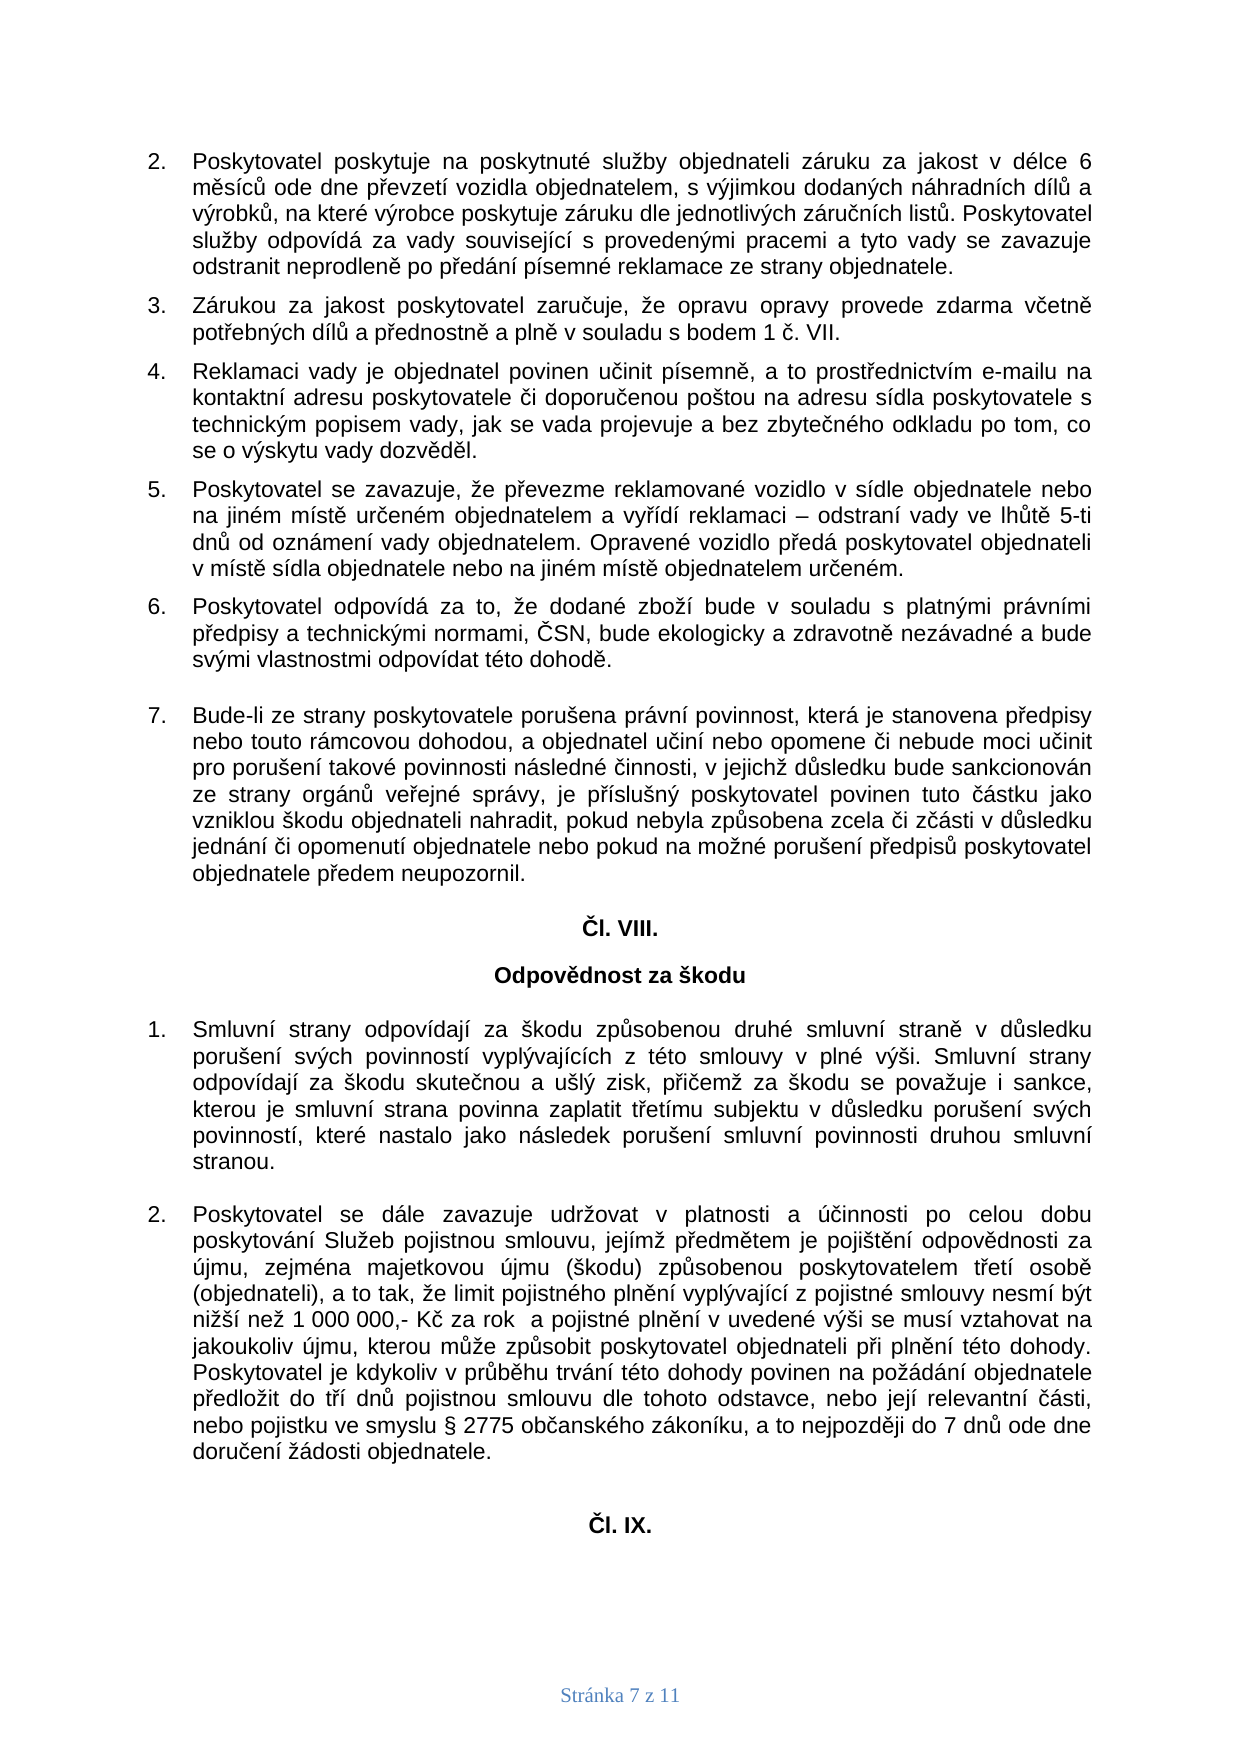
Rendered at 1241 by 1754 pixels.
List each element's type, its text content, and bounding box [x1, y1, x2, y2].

list Poskytovatel se dále zavazuje udržovat v platnosti a účinnosti po celou dobu poskytování Služeb pojistnou smlouvu, jejímž předmětem je pojištění odpovědnosti za újmu, zejména majetkovou újmu (škodu) způsobenou poskytovatelem třetí osobě (objednateli), a to tak, že limit pojistného plnění vyplývající z pojistné smlouvy nesmí být nižší než 1 000 000,- Kč za rok a pojistné plnění v uvedené výši se musí vztahovat na jakoukoliv újmu, kterou může způsobit poskytovatel objednateli při plnění této dohody. Poskytovatel je kdykoliv v průběhu trvání této dohody povinen na požádání objednatele předložit do tří dnů pojistnou smlouvu dle tohoto odstavce, nebo její relevantní části, nebo pojistku ve smyslu § 2775 občanského zákoníku, a to nejpozději do 7 dnů ode dne doručení žádosti objednatele. [147, 1201, 1092, 1464]
text Čl. VIII. [148, 915, 1092, 942]
text 4. Reklamaci vady je objednatel povinen učinit písemně, a to prostřednictvím e-mailu na kontaktní adresu poskytovatele či doporučenou poštou na adresu sídla poskytovatele s technickým popisem vady, jak se vada projevuje a bez zbytečného odkladu po tom, co se o výskytu vady dozvěděl. [147, 358, 1092, 463]
text 5. Poskytovatel se zavazuje, že převezme reklamované vozidlo v sídle objednatele nebo na jiném místě určeném objednatelem a vyřídí reklamaci – odstraní vady ve lhůtě 5-ti dnů od oznámení vady objednatelem. Opravené vozidlo předá poskytovatel objednateli v místě sídla objednatele nebo na jiném místě objednatelem určeném. [147, 476, 1092, 581]
text 2. Poskytovatel poskytuje na poskytnuté služby objednateli záruku za jakost v délce 6 měsíců ode dne převzetí vozidla objednatelem, s výjimkou dodaných náhradních dílů a výrobků, na které výrobce poskytuje záruku dle jednotlivých záručních listů. Poskytovatel služby odpovídá za vady související s provedenými pracemi a tyto vady se zavazuje odstranit neprodleně po předání písemné reklamace ze strany objednatele. [147, 148, 1092, 279]
subtitle Odpovědnost za škodu [147, 962, 1092, 989]
text Čl. IX. [148, 1512, 1092, 1538]
list Smluvní strany odpovídají za škodu způsobenou druhé smluvní straně v důsledku porušení svých povinností vyplývajících z této smlouvy v plné výši. Smluvní strany odpovídají za škodu skutečnou a ušlý zisk, přičemž za škodu se považuje i sankce, kterou je smluvní strana povinna zaplatit třetímu subjektu v důsledku porušení svých povinností, které nastalo jako následek porušení smluvní povinnosti druhou smluvní stranou. [147, 1016, 1092, 1174]
text 6. Poskytovatel odpovídá za to, že dodané zboží bude v souladu s platnými právními předpisy a technickými normami, ČSN, bude ekologicky a zdravotně nezávadné a bude svými vlastnostmi odpovídat této dohodě. [147, 593, 1092, 672]
text 3. Zárukou za jakost poskytovatel zaručuje, že opravu opravy provede zdarma včetně potřebných dílů a přednostně a plně v souladu s bodem 1 č. VII. [147, 292, 1092, 345]
text 7. Bude-li ze strany poskytovatele porušena právní povinnost, která je stanovena předpisy nebo touto rámcovou dohodou, a objednatel učiní nebo opomene či nebude moci učinit pro porušení takové povinnosti následné činnosti, v jejichž důsledku bude sankcionován ze strany orgánů veřejné správy, je příslušný poskytovatel povinen tuto částku jako vzniklou škodu objednateli nahradit, pokud nebyla způsobena zcela či zčásti v důsledku jednání či opomenutí objednatele nebo pokud na možné porušení předpisů poskytovatel objednatele předem neupozornil. [148, 702, 1092, 886]
